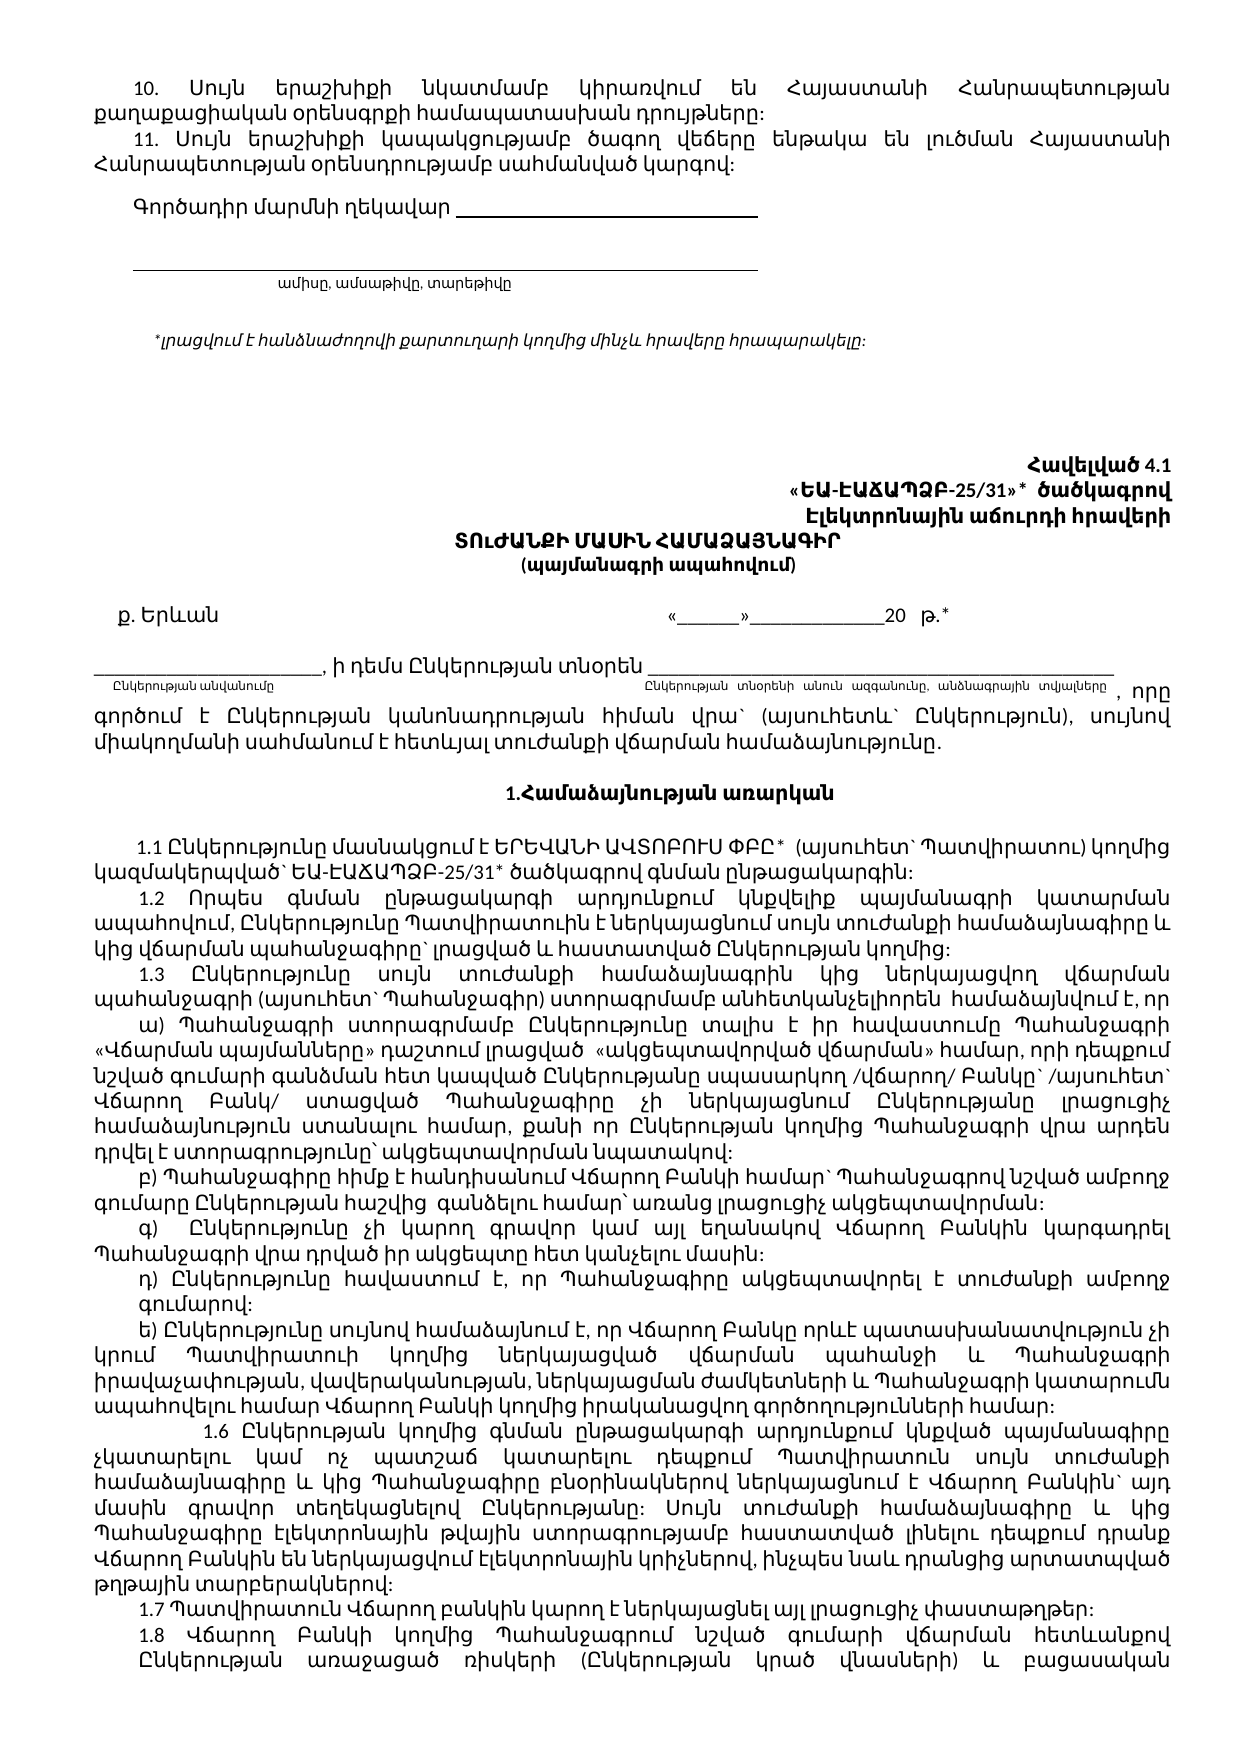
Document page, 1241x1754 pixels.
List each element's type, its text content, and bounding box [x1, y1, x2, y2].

text 1.2 Որպես գնման ընթացակարգի արդյունքում կնքվելիք պայմանագրի կատարման ապահովում, Ընկերությունը Պատվիրատուին է ներկայացնում սույն տուժանքի համաձայնագիրը և կից վճարման պահանջագիրը` լրացված և հաստատված Ընկերության կողմից: [94, 885, 1171, 961]
text Գործադիր մարմնի ղեկավար [94, 194, 1171, 220]
text դ) Ընկերությունը հավաստում է, որ Պահանջագիրը ակցեպտավորել է տուժանքի ամբողջ գումարով: [138, 1266, 1171, 1317]
text ամիսը, ամսաթիվը, տարեթիվը [94, 274, 1171, 304]
text 1.3 Ընկերությունը սույն տուժանքի համաձայնագրին կից ներկայացվող վճարման պահանջագրի (այսուհետ` Պահանջագիր) ստորագրմամբ անհետկանչելիորեն համաձայնվում է, որ [94, 961, 1171, 1012]
text Էլեկտրոնային աճուրդի հրավերի [94, 503, 1171, 528]
text 1.Համաձայնության առարկան [169, 780, 1171, 805]
text ՏՈւԺԱՆՔԻ ՄԱՍԻՆ ՀԱՄԱՁԱՅՆԱԳԻՐ [94, 528, 1171, 554]
text ք. Երևան «______»_____________20 թ.* [94, 602, 1171, 627]
text «ԵԱ-ԷԱՃԱՊՁԲ-25/31»* ծածկագրով [94, 477, 1171, 503]
text 11. Սույն երաշխիքի կապակցությամբ ծագող վեճերը ենթակա են լուծման Հայաստանի Հանրապետության օրենսդրությամբ սահմանված կարգով: [94, 126, 1171, 177]
text Հավելված 4.1 [94, 452, 1171, 477]
text գ) Ընկերությունը չի կարող գրավոր կամ այլ եղանակով Վճարող Բանկին կարգադրել Պահանջագրի վրա դրված իր ակցեպտը հետ կանչելու մասին: [94, 1215, 1171, 1266]
text Ընկերության անվանումը Ընկերության տնօրենի անուն ազգանունը, անձնագրային տվյալները , որը գործում է Ընկերության կանոնադրության հիման վրա` (այսուհետև` Ընկերություն), սույնով միակողմանի սահմանում է հետևյալ տուժանքի վճարման համաձայնությունը. [94, 678, 1171, 754]
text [138, 1622, 1171, 1673]
text բ) Պահանջագիրը հիմք է հանդիսանում Վճարող Բանկի համար` Պահանջագրով նշված ամբողջ գումարը Ընկերության հաշվից գանձելու համար՝ առանց լրացուցիչ ակցեպտավորման: [94, 1164, 1171, 1215]
text 1.1 Ընկերությունը մասնակցում է ԵՐԵՎԱՆԻ ԱՎՏՈԲՈՒՍ ՓԲԸ* (այսուհետ` Պատվիրատու) կողմից կազմակերպված` ԵԱ-ԷԱՃԱՊՁԲ-25/31* ծածկագրով գնման ընթացակարգին: [94, 834, 1171, 885]
text (պայմանագրի ապահովում) [94, 554, 1171, 577]
text ______________________, ի դեմս Ընկերության տնօրեն _____________________________________________ [94, 653, 1171, 678]
text ե) Ընկերությունը սույնով համաձայնում է, որ Վճարող Բանկը որևէ պատասխանատվություն չի կրում Պատվիրատուի կողմից ներկայացված վճարման պահանջի և Պահանջագրի իրավաչափության, վավերականության, ներկայացման ժամկետների և Պահանջագրի կատարումն ապահովելու համար Վճարող Բանկի կողմից իրականացվող գործողությունների համար: [94, 1317, 1171, 1419]
text ա) Պահանջագրի ստորագրմամբ Ընկերությունը տալիս է իր հավաստումը Պահանջագրի «Վճարման պայմանները» դաշտում լրացված «ակցեպտավորված վճարման» համար, որի դեպքում նշված գումարի գանձման հետ կապված Ընկերությանը սպասարկող /վճարող/ Բանկը` /այսուհետ` Վճարող Բանկ/ ստացված Պահանջագիրը չի ներկայացնում Ընկերությանը լրացուցիչ համաձայնություն ստանալու համար, քանի որ Ընկերության կողմից Պահանջագրի վրա արդեն դրվել է ստորագրությունը՝ ակցեպտավորման նպատակով: [94, 1012, 1171, 1164]
text 10. Սույն երաշխիքի նկատմամբ կիրառվում են Հայաստանի Հանրապետության քաղաքացիական օրենսգրքի համապատասխան դրույթները: [94, 75, 1171, 126]
text *լրացվում է հանձնաժողովի քարտուղարի կողմից մինչև հրավերը հրապարակելը: [94, 330, 1171, 350]
text 1.7 Պատվիրատուն Վճարող բանկին կարող է ներկայացնել այլ լրացուցիչ փաստաթղթեր: [138, 1597, 1171, 1622]
text 1.6 Ընկերության կողմից գնման ընթացակարգի արդյունքում կնքված պայմանագիրը չկատարելու կամ ոչ պատշաճ կատարելու դեպքում Պատվիրատուն սույն տուժանքի համաձայնագիրը և կից Պահանջագիրը բնօրինակներով ներկայացնում է Վճարող Բանկին` այդ մասին գրավոր տեղեկացնելով Ընկերությանը: Սույն տուժանքի համաձայնագիրը և կից Պահանջագիրը էլեկտրոնային թվային ստորագրությամբ հաստատված լինելու դեպքում դրանք Վճարող Բանկին են ներկայացվում էլեկտրոնային կրիչներով, ինչպես նաև դրանցից արտատպված թղթային տարբերակներով: [94, 1419, 1171, 1597]
